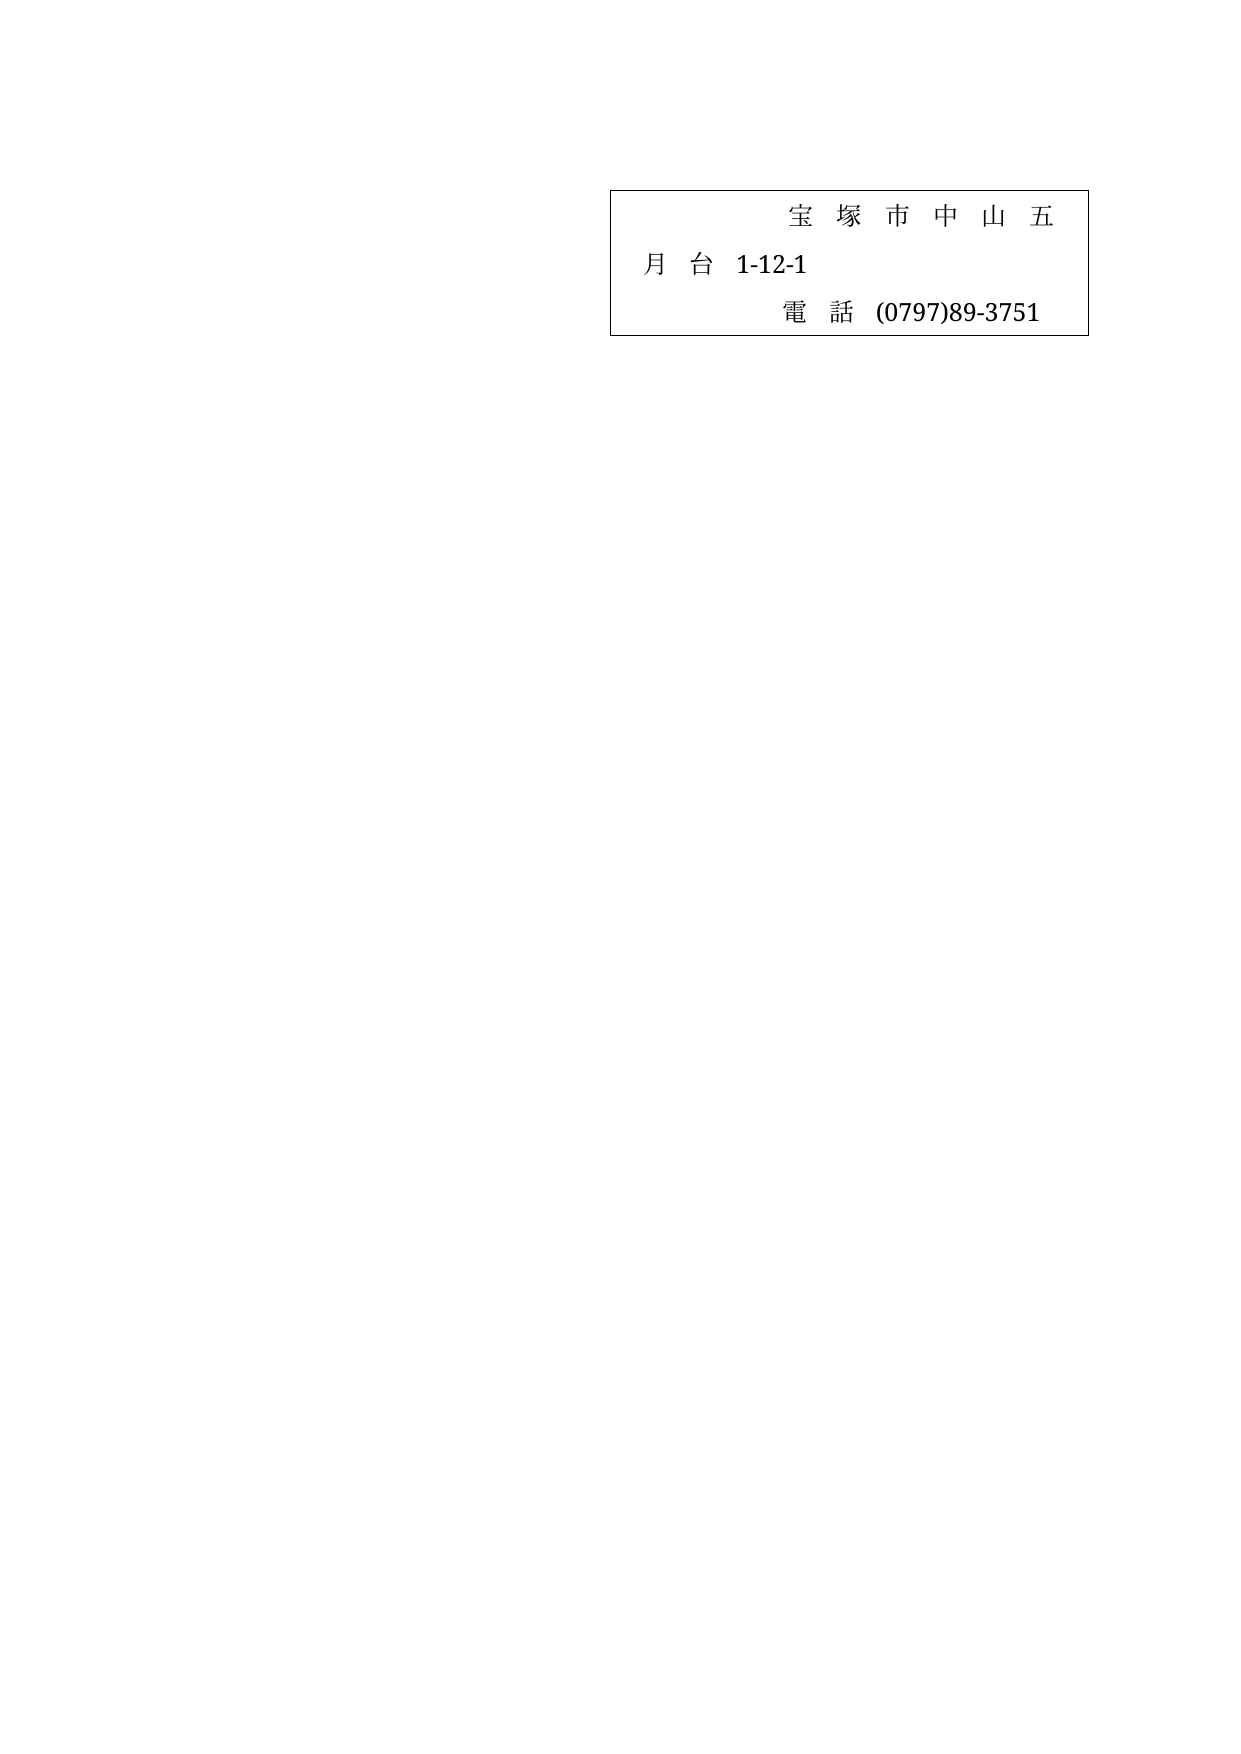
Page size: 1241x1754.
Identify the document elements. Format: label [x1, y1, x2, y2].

table_header [611, 191, 1088, 335]
